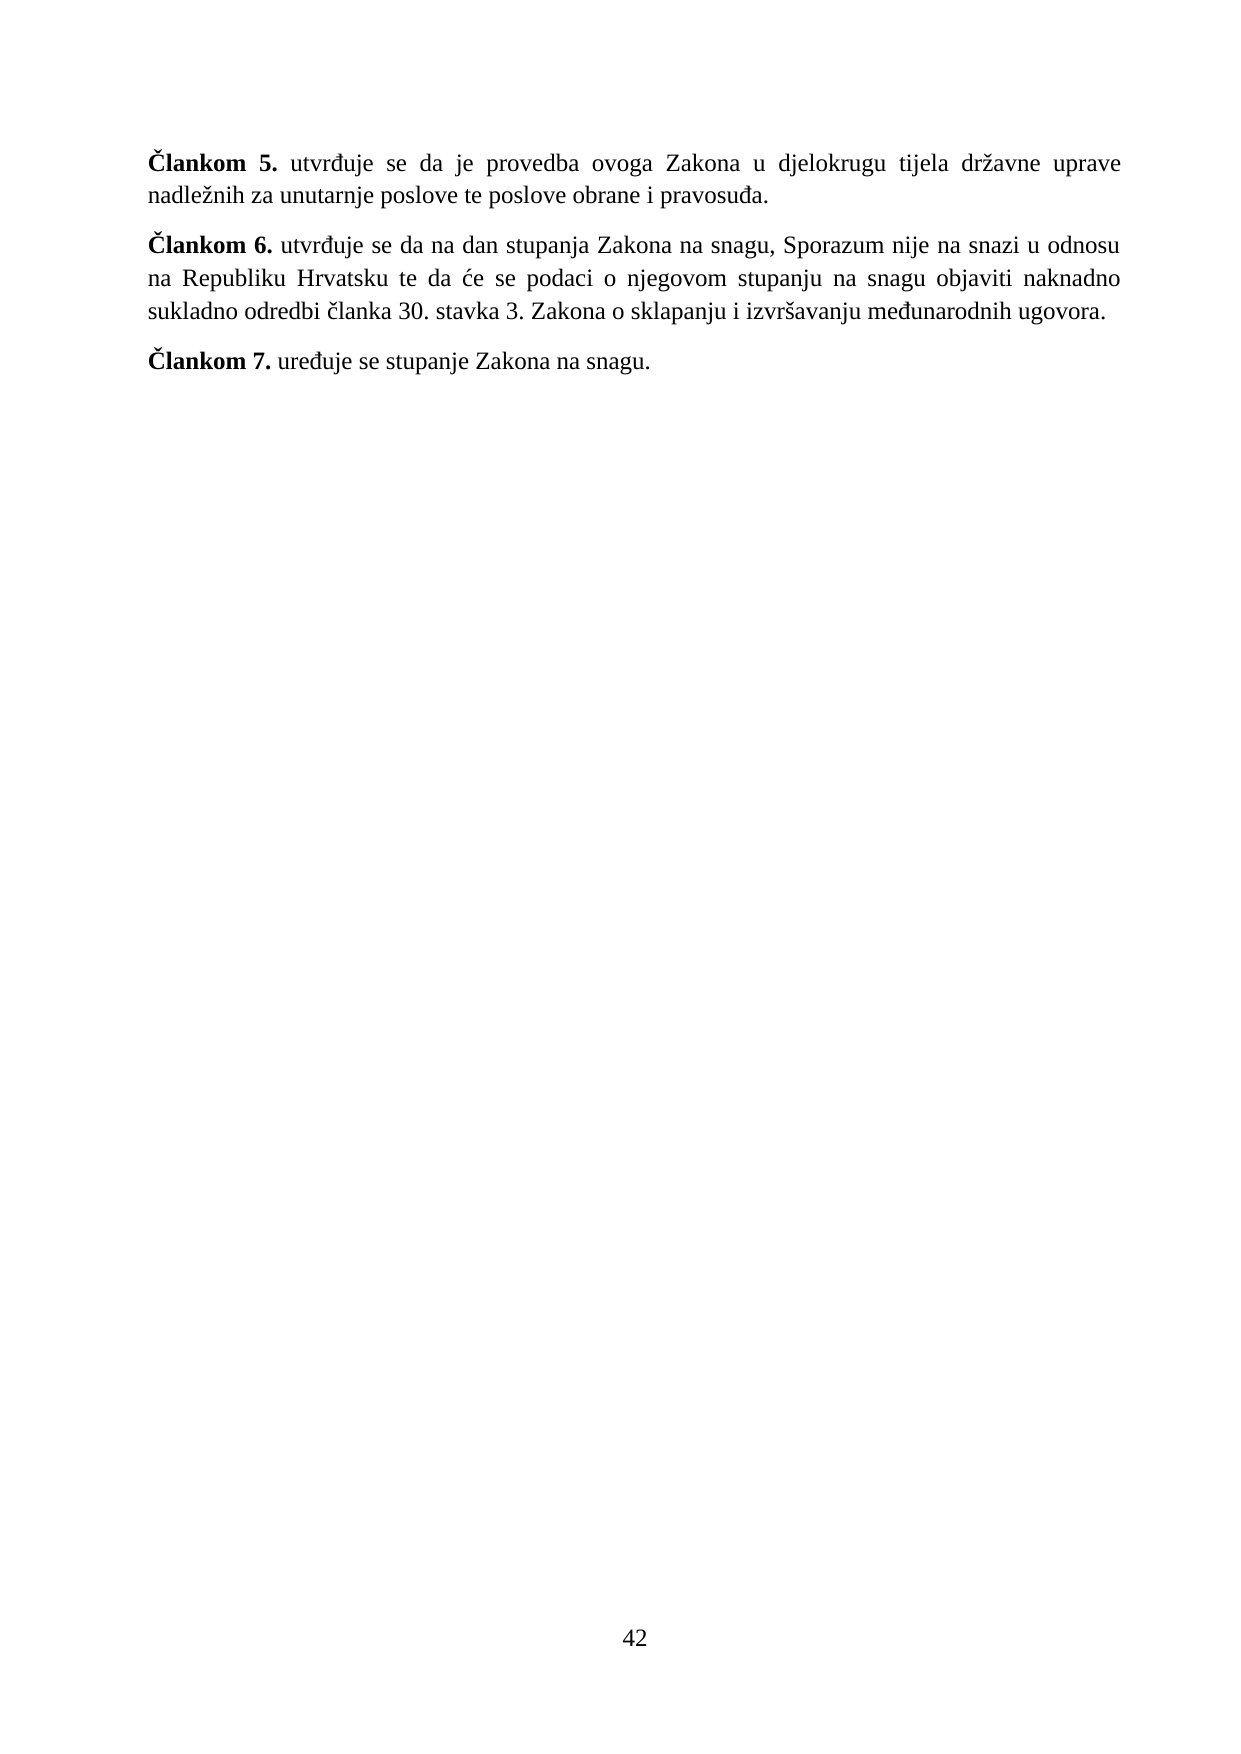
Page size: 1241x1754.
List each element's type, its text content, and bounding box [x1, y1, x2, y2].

text Člankom 5. utvrđuje se da je provedba ovoga Zakona u djelokrugu tijela državne uprave nadležnih za unutarnje poslove te poslove obrane i pravosuđa. [148, 148, 1122, 209]
text Člankom 7. uređuje se stupanje Zakona na snagu. [148, 346, 1122, 375]
text Člankom 6. utvrđuje se da na dan stupanja Zakona na snagu, Sporazum nije na snazi u odnosu na Republiku Hrvatsku te da će se podaci o njegovom stupanju na snagu objaviti naknadno sukladno odredbi članka 30. stavka 3. Zakona o sklapanju i izvršavanju međunarodnih ugovora. [148, 230, 1122, 325]
